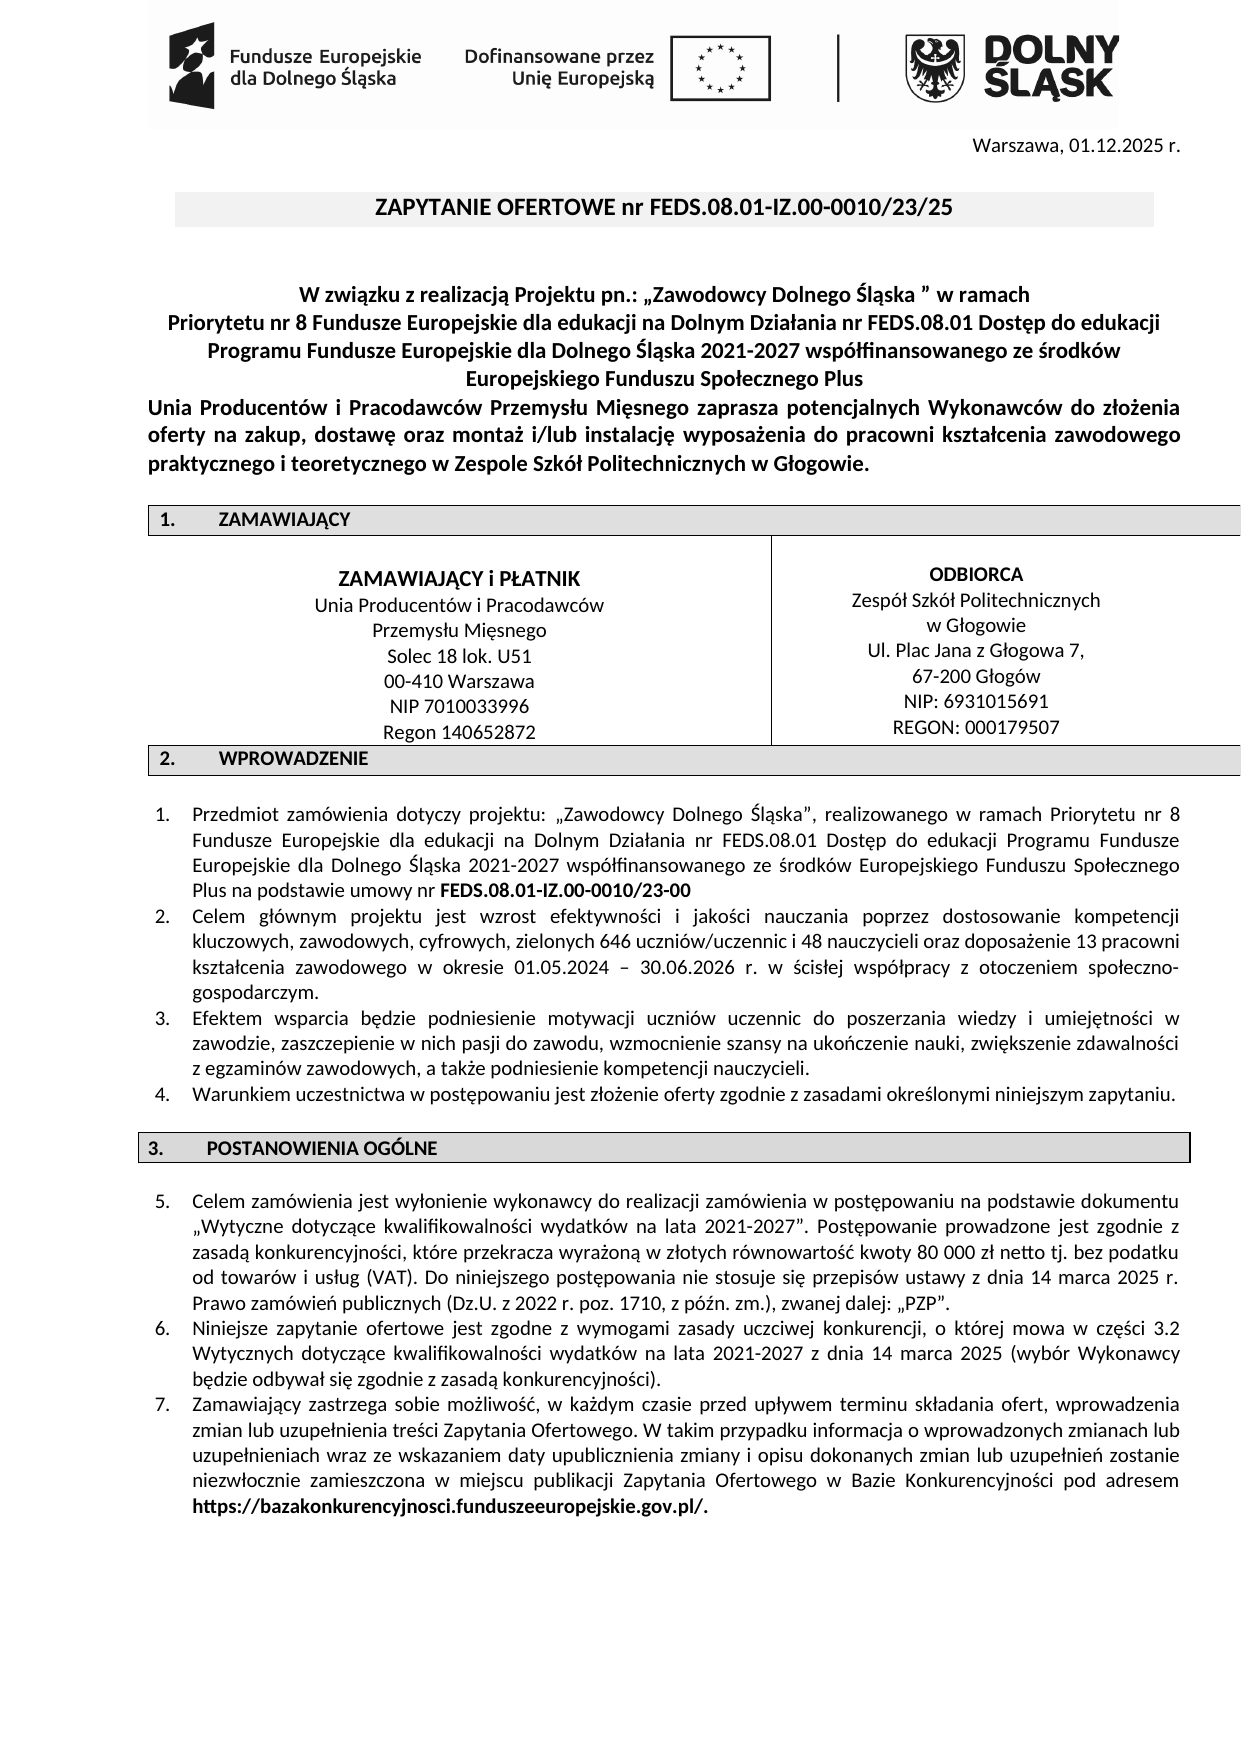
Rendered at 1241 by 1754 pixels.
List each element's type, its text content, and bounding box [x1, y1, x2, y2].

list Efektem wsparcia będzie podniesienie motywacji uczniów uczennic do poszerzania wiedzy i umiejętności w zawodzie, zaszczepienie w nich pasji do zawodu, wzmocnienie szansy na ukończenie nauki, zwiększenie zdawalności z egzaminów zawodowych, a także podniesienie kompetencji nauczycieli. [154, 1005, 1181, 1081]
list Warunkiem uczestnictwa w postępowaniu jest złożenie oferty zgodnie z zasadami określonymi niniejszym zapytaniu. [154, 1081, 1181, 1106]
table_header ODBIORCA Zespół Szkół Politechnicznych w Głogowie Ul. Plac Jana z Głogowa 7, 67-200 Głogów NIP: 6931015691 REGON: 000179507 [772, 536, 1181, 744]
list Celem głównym projektu jest wzrost efektywności i jakości nauczania poprzez dostosowanie kompetencji kluczowych, zawodowych, cyfrowych, zielonych 646 uczniów/uczennic i 48 nauczycieli oraz doposażenie 13 pracowni kształcenia zawodowego w okresie 01.05.2024 – 30.06.2026 r. w ścisłej współpracy z otoczeniem społeczno-gospodarczym. [154, 903, 1181, 1005]
text ZAPYTANIE OFERTOWE nr FEDS.08.01-IZ.00-0010/23/25 [148, 191, 1181, 221]
text Warszawa, 01.12.2025 r. [148, 103, 1181, 158]
list Zamawiający zastrzega sobie możliwość, w każdym czasie przed upływem terminu składania ofert, wprowadzenia zmian lub uzupełnienia treści Zapytania Ofertowego. W takim przypadku informacja o wprowadzonych zmianach lub uzupełnieniach wraz ze wskazaniem daty upublicznienia zmiany i opisu dokonanych zmian lub uzupełnień zostanie niezwłocznie zamieszczona w miejscu publikacji Zapytania Ofertowego w Bazie Konkurencyjności pod adresem https://bazakonkurencyjnosci.funduszeeuropejskie.gov.pl/. [154, 1391, 1181, 1518]
table_header WPROWADZENIE [149, 746, 1240, 775]
text W związku z realizacją Projektu pn.: „Zawodowcy Dolnego Śląska ” w ramach [148, 281, 1181, 308]
list POSTANOWIENIA OGÓLNE [139, 1133, 1189, 1162]
table_header ZAMAWIAJĄCY i PŁATNIK Unia Producentów i Pracodawców Przemysłu Mięsnego Solec 18 lok. U51 00-410 Warszawa NIP 7010033996 Regon 140652872 [148, 536, 771, 744]
picture [147, 0, 1119, 128]
table_header ZAMAWIAJĄCY [149, 506, 1240, 535]
text Unia Producentów i Pracodawców Przemysłu Mięsnego zaprasza potencjalnych Wykonawców do złożenia oferty na zakup, dostawę oraz montaż i/lub instalację wyposażenia do pracowni kształcenia zawodowego praktycznego i teoretycznego w Zespole Szkół Politechnicznych w Głogowie. [148, 393, 1181, 477]
text Priorytetu nr 8 Fundusze Europejskie dla edukacji na Dolnym Działania nr FEDS.08.01 Dostęp do edukacji Programu Fundusze Europejskie dla Dolnego Śląska 2021-2027 współfinansowanego ze środków Europejskiego Funduszu Społecznego Plus [148, 308, 1181, 393]
list Przedmiot zamówienia dotyczy projektu: „Zawodowcy Dolnego Śląska”, realizowanego w ramach Priorytetu nr 8 Fundusze Europejskie dla edukacji na Dolnym Działania nr FEDS.08.01 Dostęp do edukacji Programu Fundusze Europejskie dla Dolnego Śląska 2021-2027 współfinansowanego ze środków Europejskiego Funduszu Społecznego Plus na podstawie umowy nr FEDS.08.01-IZ.00-0010/23-00 [154, 801, 1181, 903]
list Celem zamówienia jest wyłonienie wykonawcy do realizacji zamówienia w postępowaniu na podstawie dokumentu „Wytyczne dotyczące kwalifikowalności wydatków na lata 2021-2027”. Postępowanie prowadzone jest zgodnie z zasadą konkurencyjności, które przekracza wyrażoną w złotych równowartość kwoty 80 000 zł netto tj. bez podatku od towarów i usług (VAT). Do niniejszego postępowania nie stosuje się przepisów ustawy z dnia 14 marca 2025 r. Prawo zamówień publicznych (Dz.U. z 2022 r. poz. 1710, z późn. zm.), zwanej dalej: „PZP”. [154, 1188, 1181, 1315]
list Niniejsze zapytanie ofertowe jest zgodne z wymogami zasady uczciwej konkurencji, o której mowa w części 3.2 Wytycznych dotyczące kwalifikowalności wydatków na lata 2021-2027 z dnia 14 marca 2025 (wybór Wykonawcy będzie odbywał się zgodnie z zasadą konkurencyjności). [154, 1315, 1181, 1391]
